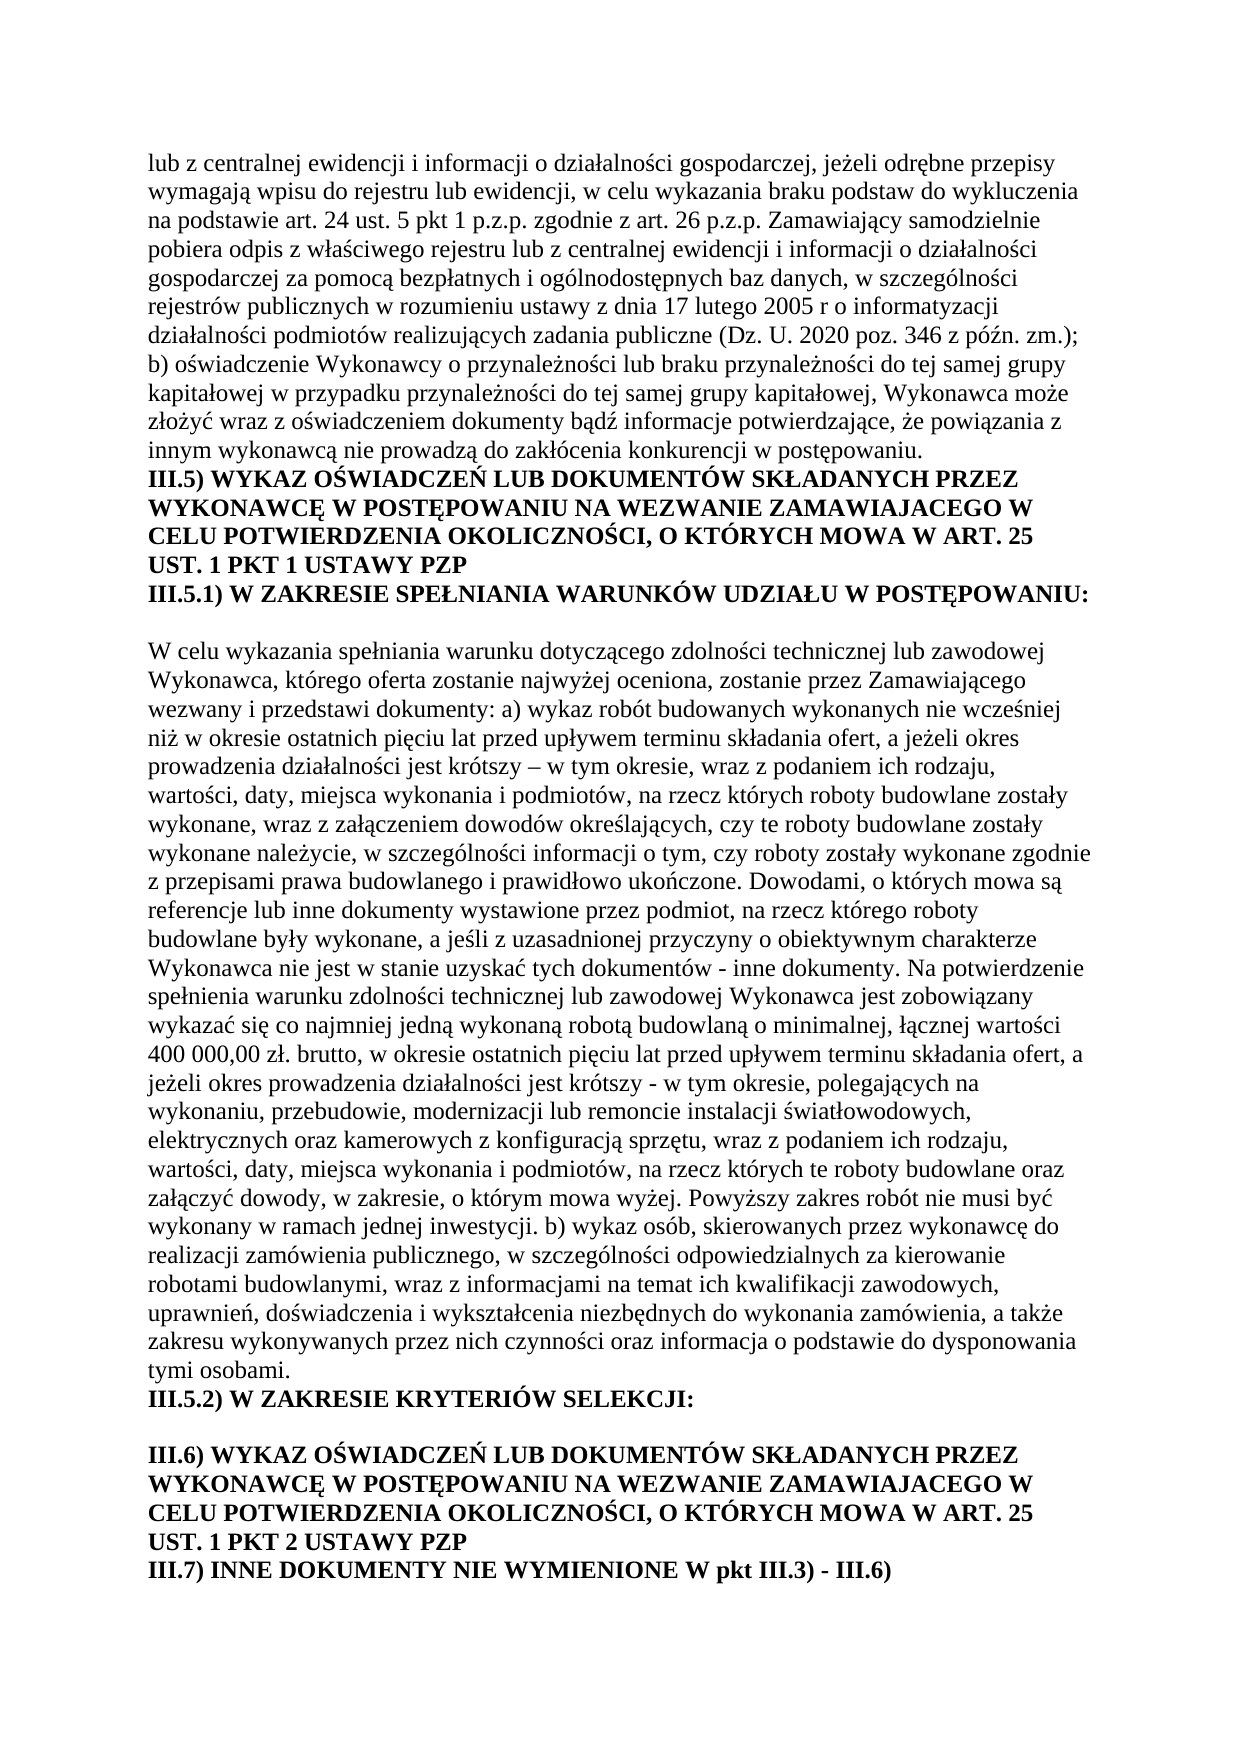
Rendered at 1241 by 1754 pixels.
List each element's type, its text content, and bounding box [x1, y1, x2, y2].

text III.6) WYKAZ OŚWIADCZEŃ LUB DOKUMENTÓW SKŁADANYCH PRZEZ WYKONAWCĘ W POSTĘPOWANIU NA WEZWANIE ZAMAWIAJACEGO W CELU POTWIERDZENIA OKOLICZNOŚCI, O KTÓRYCH MOWA W ART. 25 UST. 1 PKT 2 USTAWY PZP [148, 1441, 1093, 1556]
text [148, 148, 1093, 464]
text III.5) WYKAZ OŚWIADCZEŃ LUB DOKUMENTÓW SKŁADANYCH PRZEZ WYKONAWCĘ W POSTĘPOWANIU NA WEZWANIE ZAMAWIAJACEGO W CELU POTWIERDZENIA OKOLICZNOŚCI, O KTÓRYCH MOWA W ART. 25 UST. 1 PKT 1 USTAWY PZP [148, 464, 1093, 579]
text III.5.1) W ZAKRESIE SPEŁNIANIA WARUNKÓW UDZIAŁU W POSTĘPOWANIU: W celu wykazania spełniania warunku dotyczącego zdolności technicznej lub zawodowej Wykonawca, którego oferta zostanie najwyżej oceniona, zostanie przez Zamawiającego wezwany i przedstawi dokumenty: a) wykaz robót budowanych wykonanych nie wcześniej niż w okresie ostatnich pięciu lat przed upływem terminu składania ofert, a jeżeli okres prowadzenia działalności jest krótszy – w tym okresie, wraz z podaniem ich rodzaju, wartości, daty, miejsca wykonania i podmiotów, na rzecz których roboty budowlane zostały wykonane, wraz z załączeniem dowodów określających, czy te roboty budowlane zostały wykonane należycie, w szczególności informacji o tym, czy roboty zostały wykonane zgodnie z przepisami prawa budowlanego i prawidłowo ukończone. Dowodami, o których mowa są referencje lub inne dokumenty wystawione przez podmiot, na rzecz którego roboty budowlane były wykonane, a jeśli z uzasadnionej przyczyny o obiektywnym charakterze Wykonawca nie jest w stanie uzyskać tych dokumentów - inne dokumenty. Na potwierdzenie spełnienia warunku zdolności technicznej lub zawodowej Wykonawca jest zobowiązany wykazać się co najmniej jedną wykonaną robotą budowlaną o minimalnej, łącznej wartości 400 000,00 zł. brutto, w okresie ostatnich pięciu lat przed upływem terminu składania ofert, a jeżeli okres prowadzenia działalności jest krótszy - w tym okresie, polegających na wykonaniu, przebudowie, modernizacji lub remoncie instalacji światłowodowych, elektrycznych oraz kamerowych z konfiguracją sprzętu, wraz z podaniem ich rodzaju, wartości, daty, miejsca wykonania i podmiotów, na rzecz których te roboty budowlane oraz załączyć dowody, w zakresie, o którym mowa wyżej. Powyższy zakres robót nie musi być wykonany w ramach jednej inwestycji. b) wykaz osób, skierowanych przez wykonawcę do realizacji zamówienia publicznego, w szczególności odpowiedzialnych za kierowanie robotami budowlanymi, wraz z informacjami na temat ich kwalifikacji zawodowych, uprawnień, doświadczenia i wykształcenia niezbędnych do wykonania zamówienia, a także zakresu wykonywanych przez nich czynności oraz informacja o podstawie do dysponowania tymi osobami. III.5.2) W ZAKRESIE KRYTERIÓW SELEKCJI: [148, 579, 1093, 1441]
text III.7) INNE DOKUMENTY NIE WYMIENIONE W pkt III.3) - III.6) [148, 1556, 1093, 1584]
